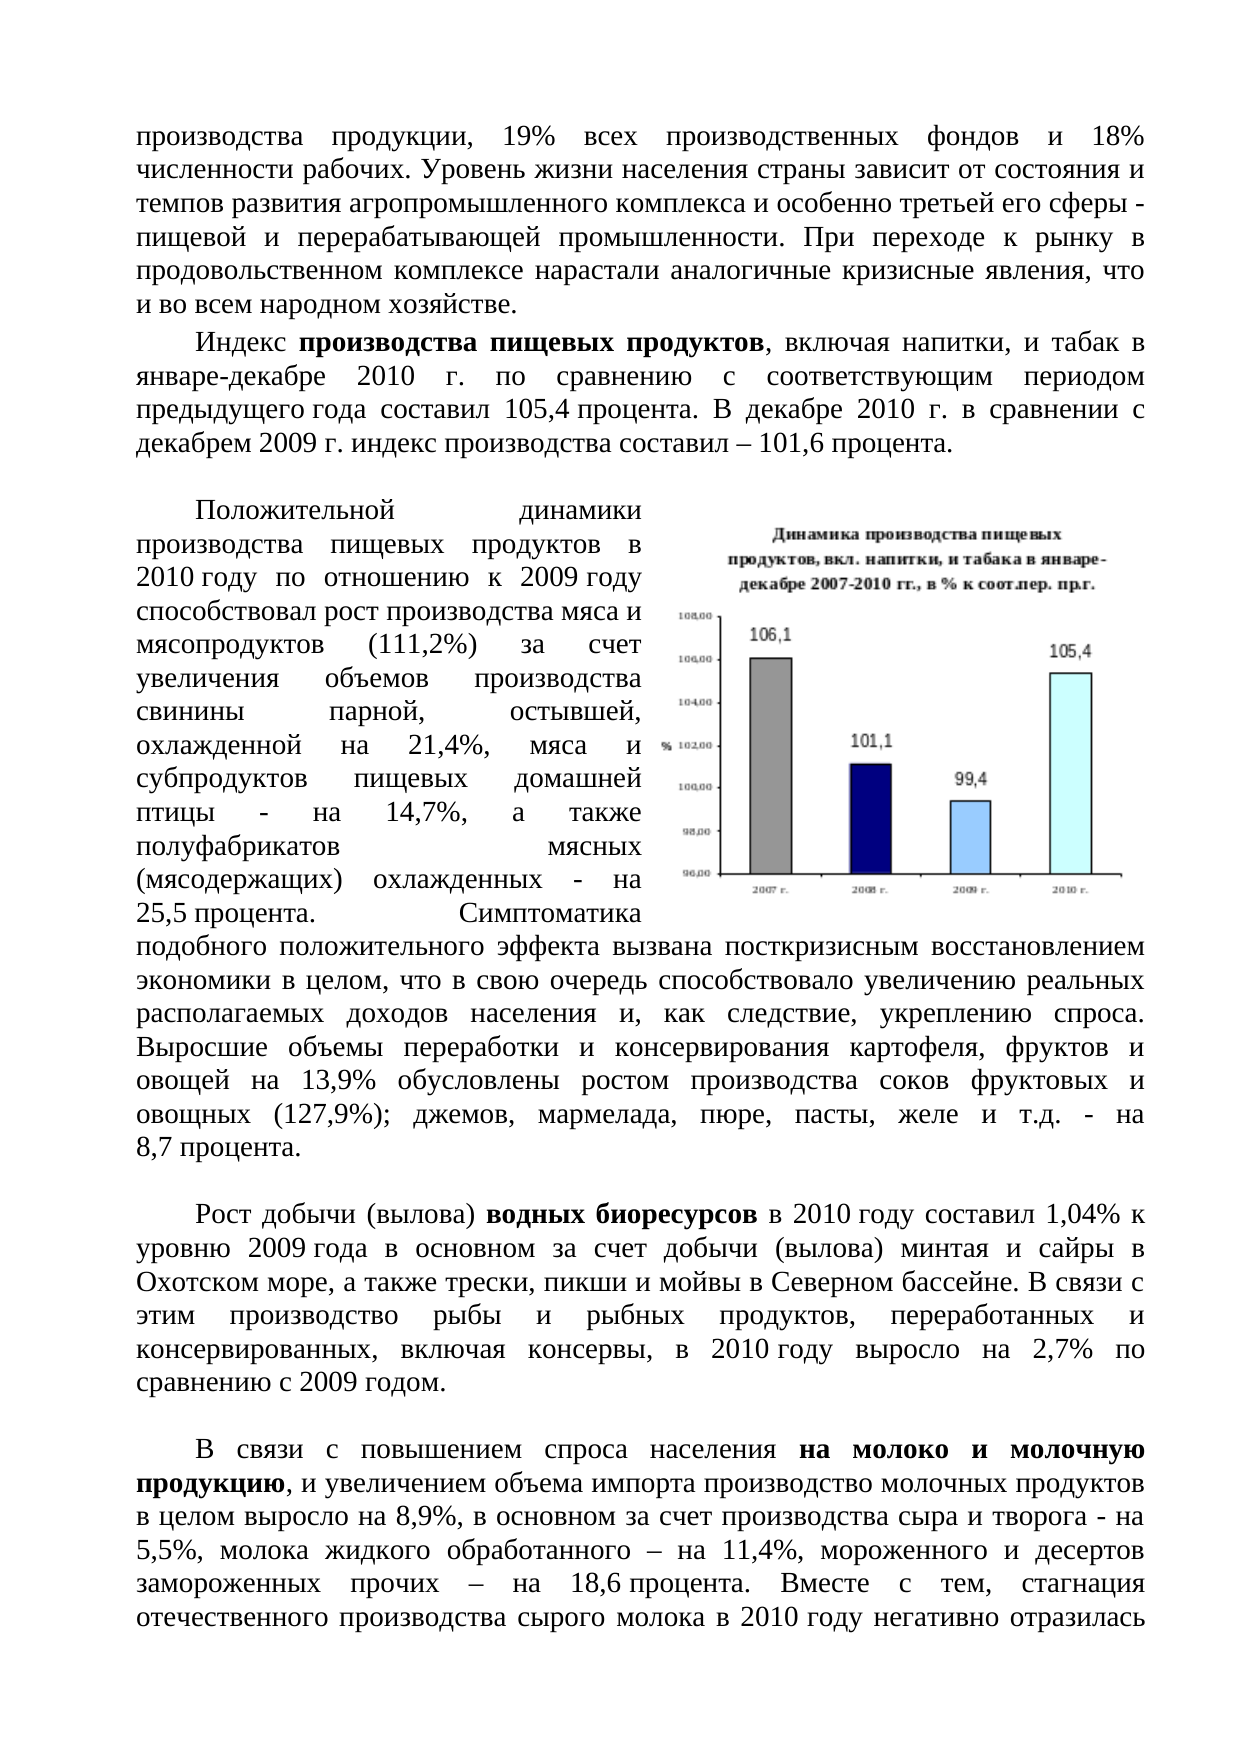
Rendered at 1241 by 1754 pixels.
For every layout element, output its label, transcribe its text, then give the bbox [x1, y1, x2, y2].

text Индекс производства пищевых продуктов, включая напитки, и табак в январе-декабре . по сравнению с соответствующим периодом предыдущего года составил 105,4 процента. В декабре . в сравнении с декабрем . индекс производства составил – 101,6 процента. [136, 324, 1146, 459]
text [136, 118, 1146, 319]
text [136, 1431, 1146, 1633]
text Положительной динамики производства пищевых продуктов в 2010 году по отношению к 2009 году способствовал рост производства мяса и мясопродуктов (111,2%) за счет увеличения объемов производства свинины парной, остывшей, охлажденной на 21,4%, мяса и субпродуктов пищевых домашней птицы - на 14,7%, а также полуфабрикатов мясных (мясодержащих) охлажденных - на 25,5 процента. Симптоматика подобного положительного эффекта вызвана посткризисным восстановлением экономики в целом, что в свою очередь способствовало увеличению реальных располагаемых доходов населения и, как следствие, укреплению спроса. Выросшие объемы переработки и консервирования картофеля, фруктов и овощей на 13,9% обусловлены ростом производства соков фруктовых и овощных (127,9%); джемов, мармелада, пюре, пасты, желе и т.д. - на 8,7 процента. [136, 492, 1146, 1163]
text Рост добычи (вылова) водных биоресурсов в 2010 году составил 1,04% к уровню 2009 года в основном за счет добычи (вылова) минтая и сайры в Охотском море, а также трески, пикши и мойвы в Северном бассейне. В связи с этим производство рыбы и рыбных продуктов, переработанных и консервированных, включая консервы, в 2010 году выросло на 2,7% по сравнению с 2009 годом. [136, 1197, 1146, 1398]
